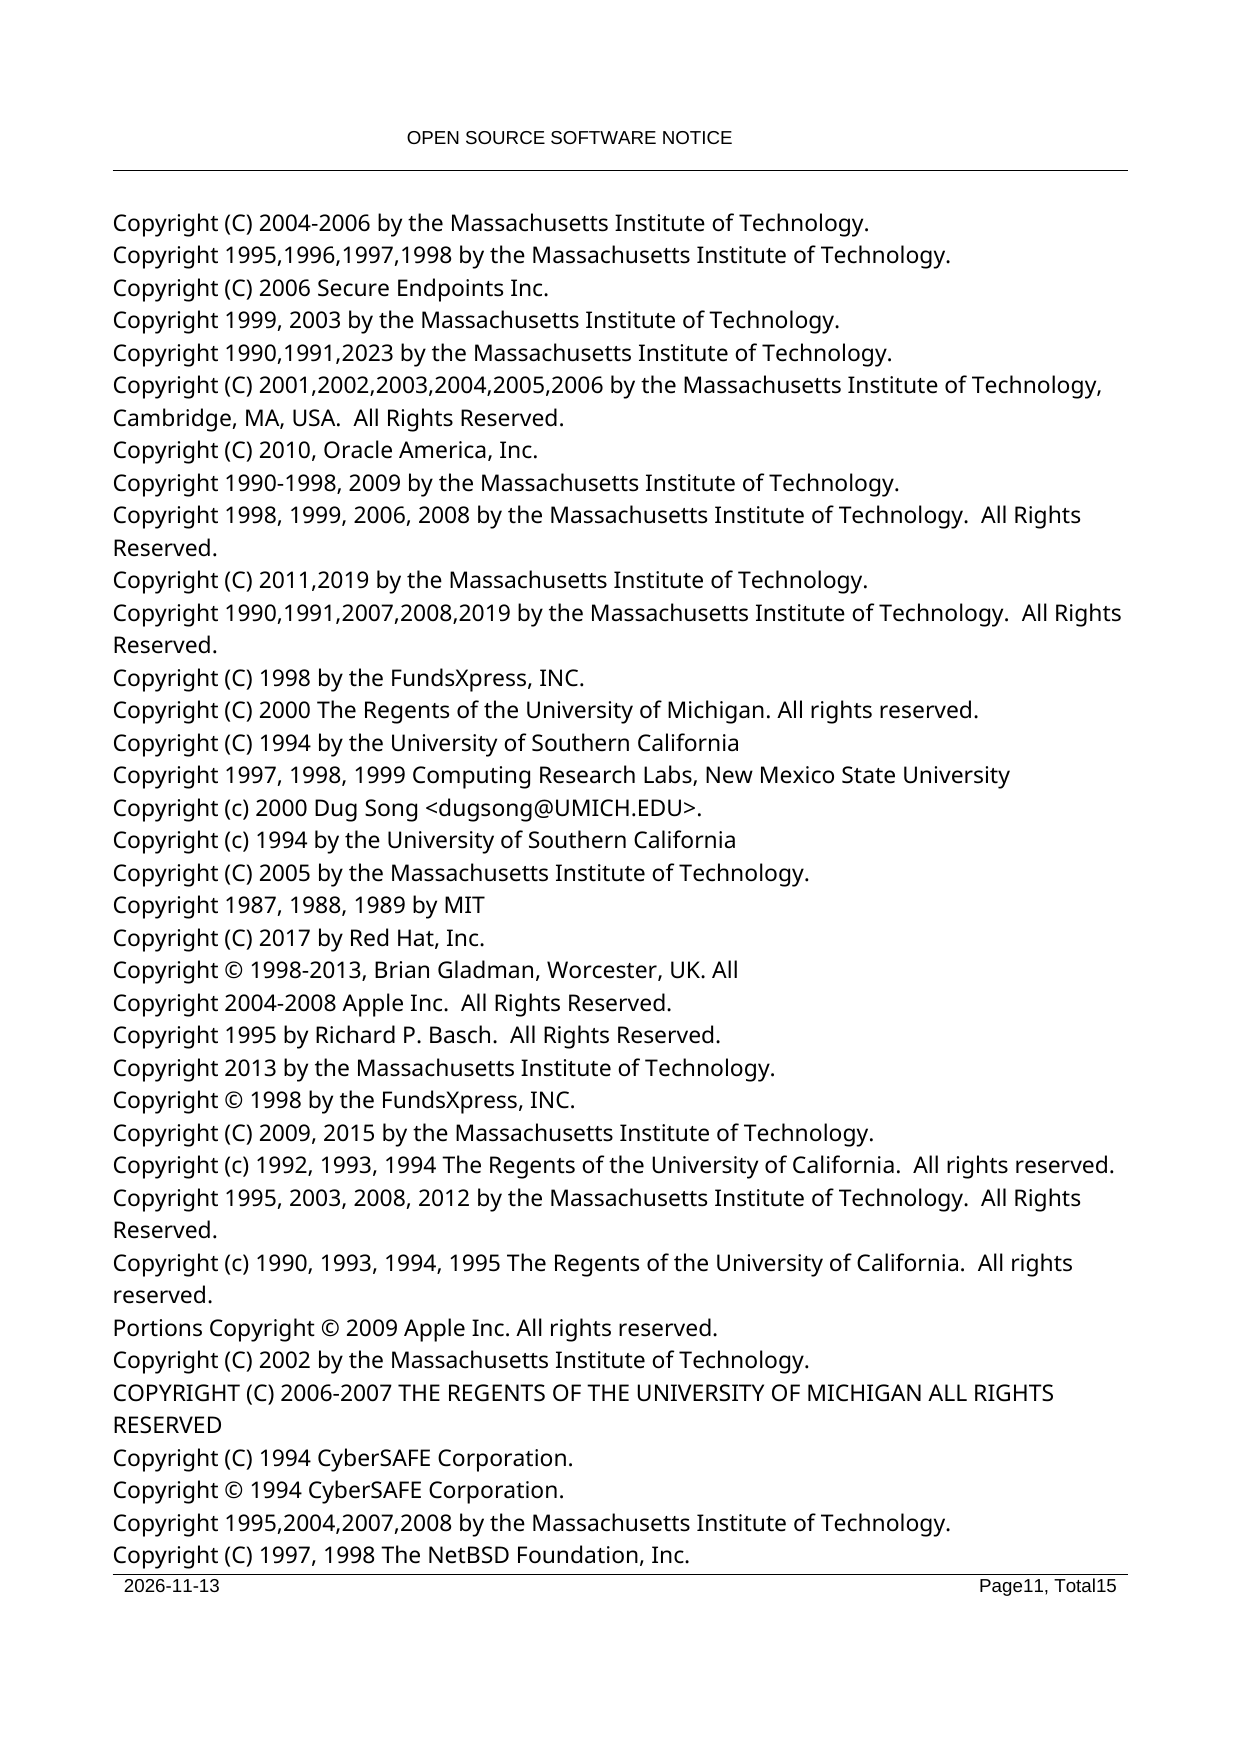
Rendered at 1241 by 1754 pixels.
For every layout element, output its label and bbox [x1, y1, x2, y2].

text [112, 206, 1128, 1571]
